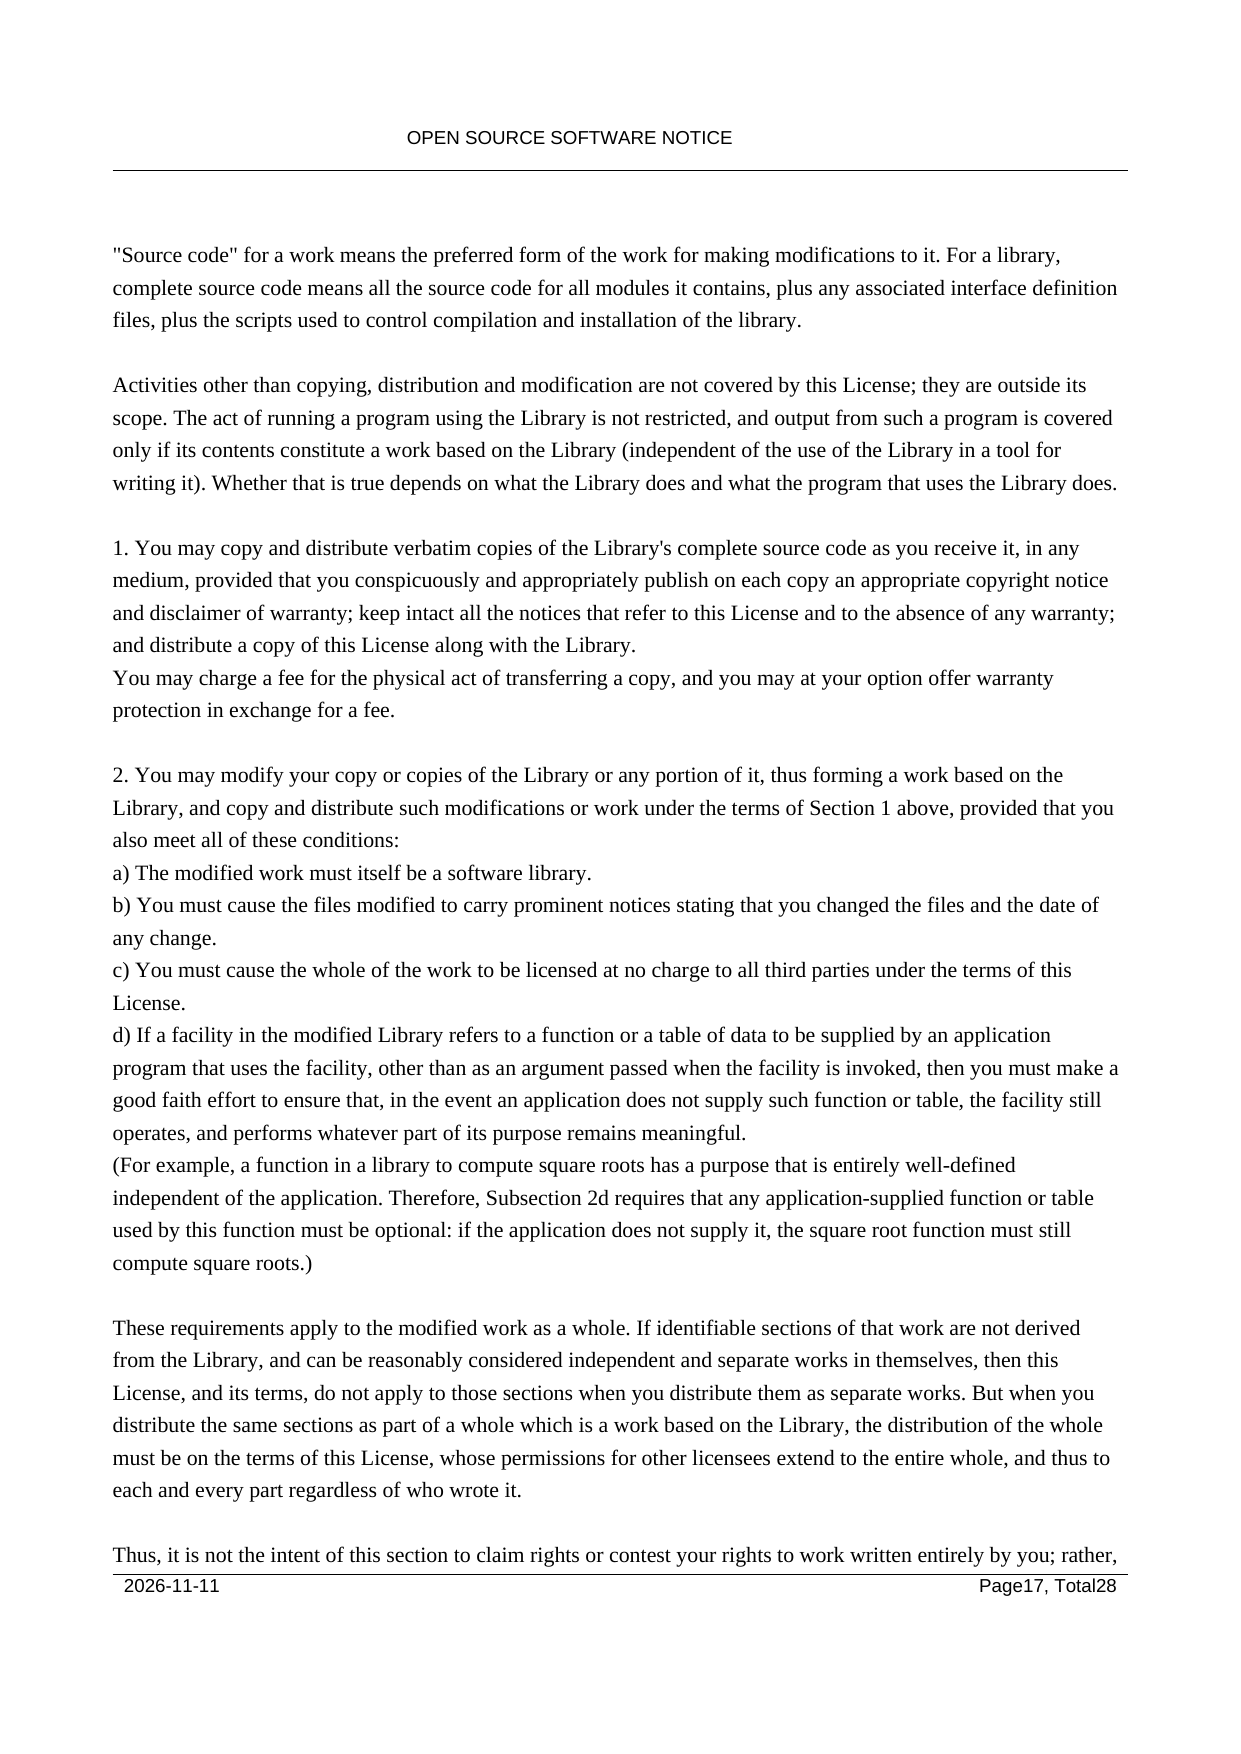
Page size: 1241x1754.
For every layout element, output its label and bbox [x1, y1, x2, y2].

text [112, 206, 1128, 1571]
